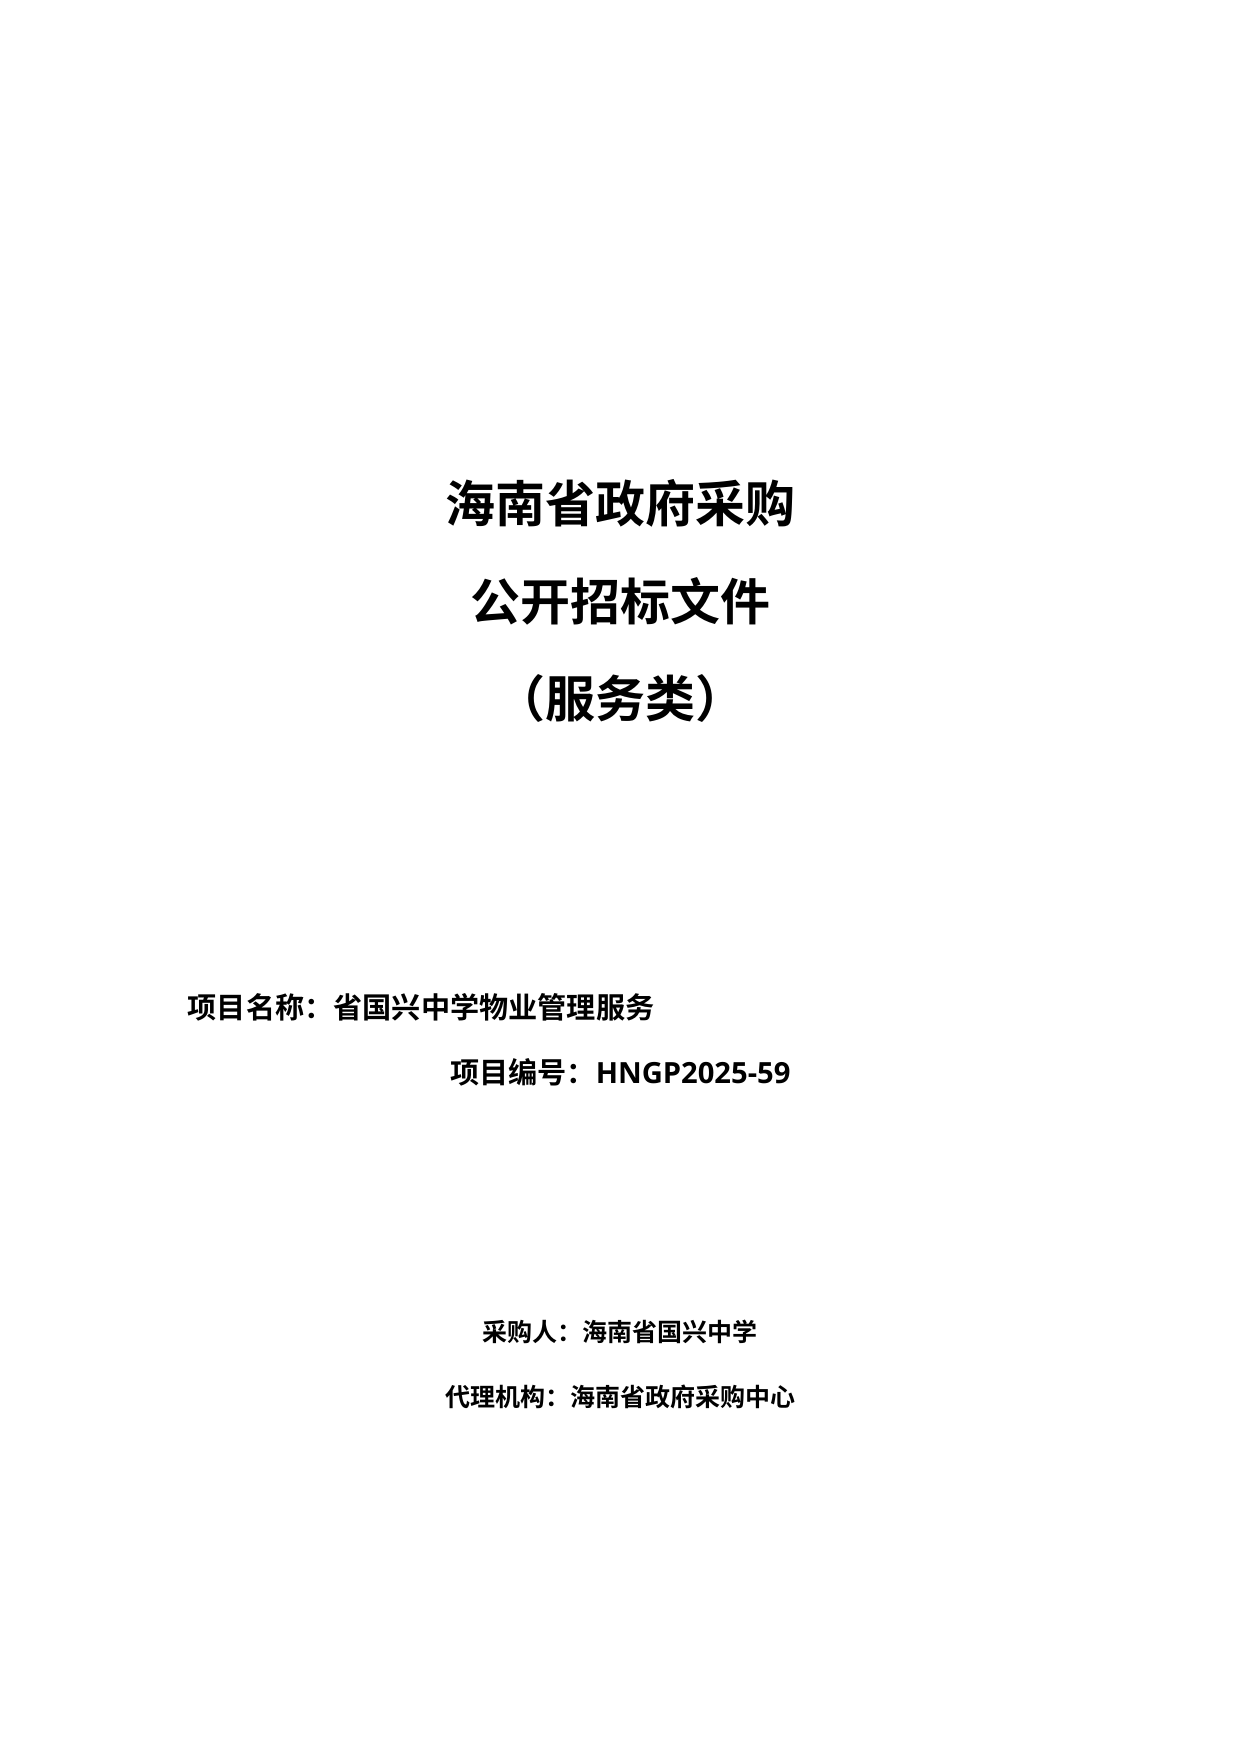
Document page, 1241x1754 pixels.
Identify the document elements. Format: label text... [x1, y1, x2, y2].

text 公开招标文件 [187, 552, 1053, 649]
text （服务类） [187, 649, 1053, 747]
text 项目名称：省国兴中学物业管理服务 [187, 974, 1053, 1039]
text 项目编号：HNGP2025-59 [187, 1039, 1053, 1104]
text 海南省政府采购 [187, 454, 1053, 552]
text 代理机构：海南省政府采购中心 [187, 1364, 1053, 1429]
text 采购人：海南省国兴中学 [187, 1299, 1053, 1364]
